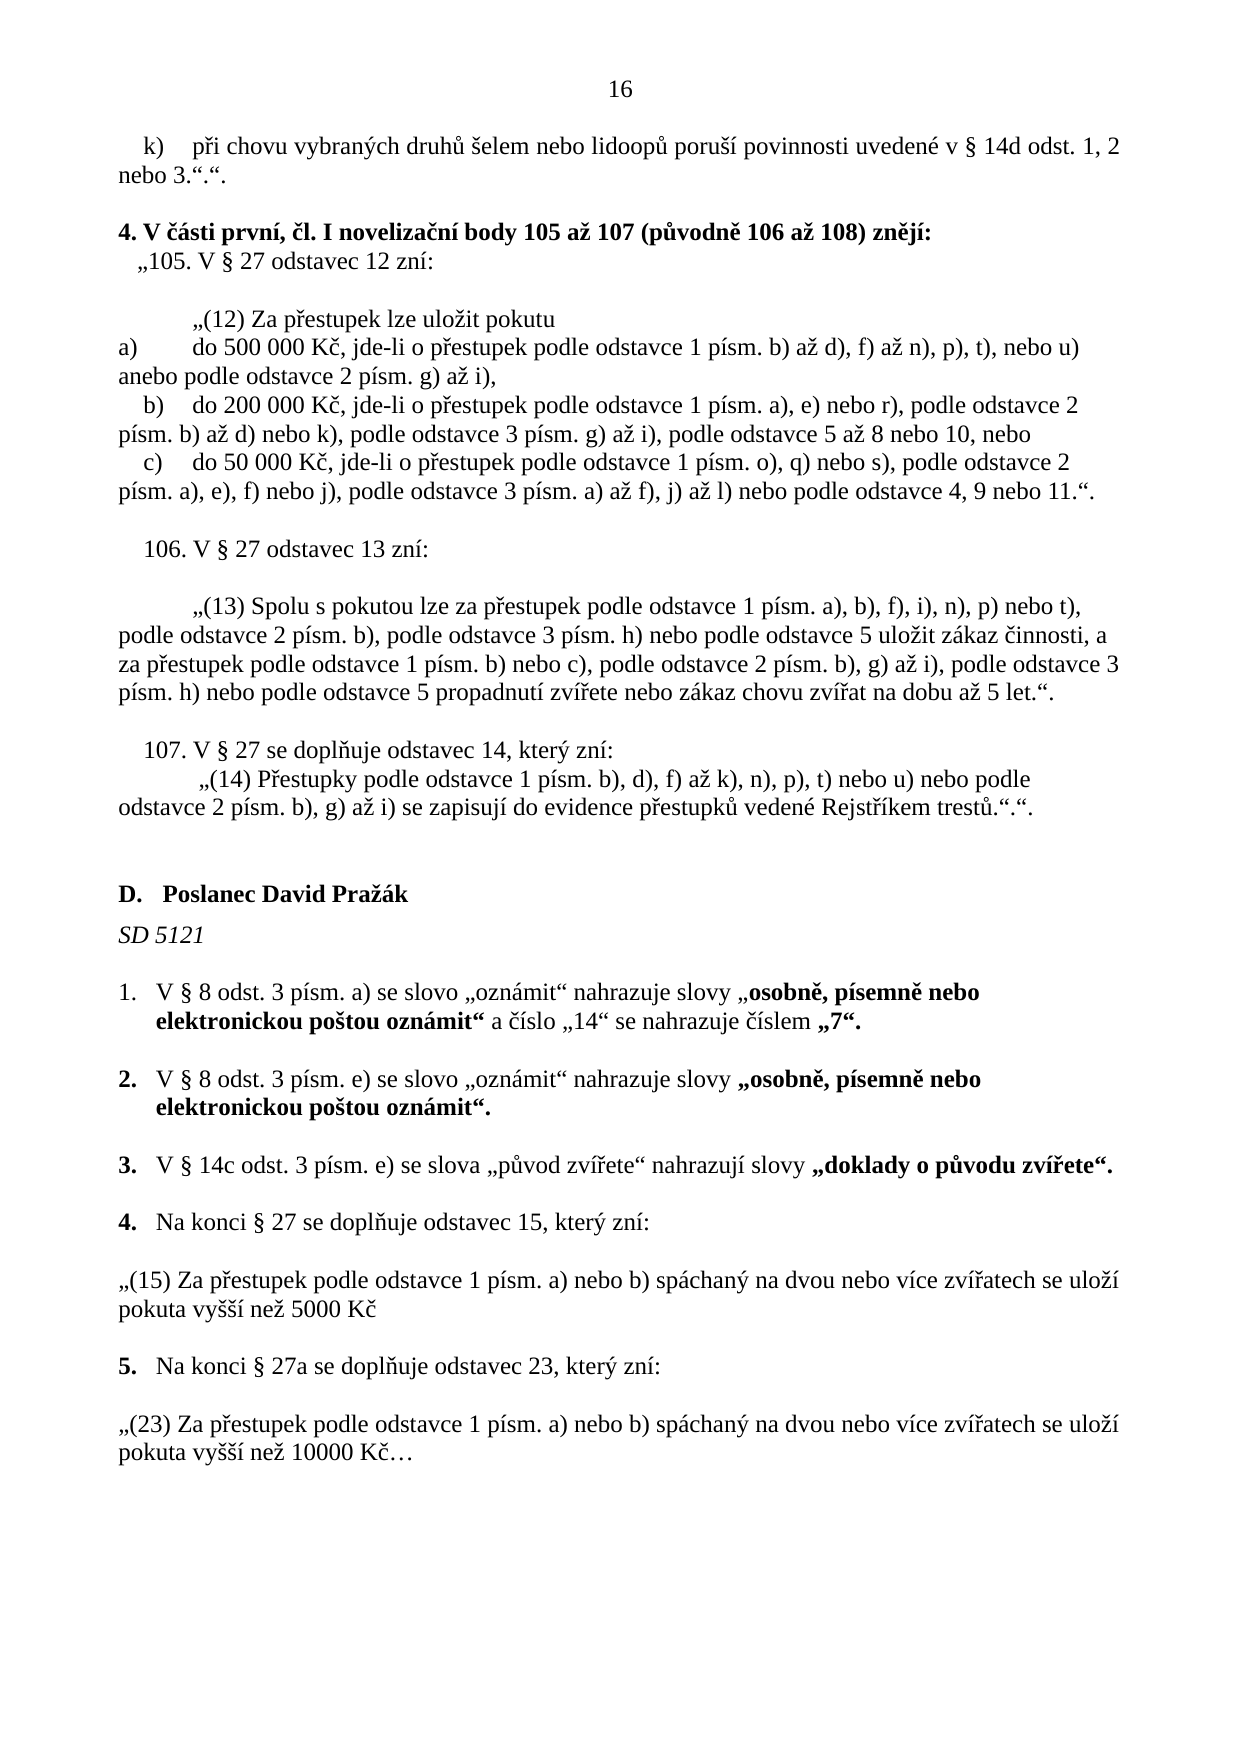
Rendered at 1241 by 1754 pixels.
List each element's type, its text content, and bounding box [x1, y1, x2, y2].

text SD 5121 [118, 920, 1122, 949]
text „(13) Spolu s pokutou lze za přestupek podle odstavce 1 písm. a), b), f), i), n), p) nebo t), podle odstavce 2 písm. b), podle odstavce 3 písm. h) nebo podle odstavce 5 uložit zákaz činnosti, a za přestupek podle odstavce 1 písm. b) nebo c), podle odstavce 2 písm. b), g) až i), podle odstavce 3 písm. h) nebo podle odstavce 5 propadnutí zvířete nebo zákaz chovu zvířat na dobu až 5 let.“. [118, 591, 1122, 706]
text 107. V § 27 se doplňuje odstavec 14, který zní: [118, 735, 1122, 764]
text „(14) Přestupky podle odstavce 1 písm. b), d), f) až k), n), p), t) nebo u) nebo podle odstavce 2 písm. b), g) až i) se zapisují do evidence přestupků vedené Rejstříkem trestů.“.“. [118, 764, 1122, 821]
text „(12) Za přestupek lze uložit pokutu [118, 304, 1122, 332]
list V § 8 odst. 3 písm. a) se slovo „oznámit“ nahrazuje slovy „osobně, písemně nebo elektronickou poštou oznámit“ a číslo „14“ se nahrazuje číslem „7“. [118, 977, 1122, 1035]
list V § 14c odst. 3 písm. e) se slova „původ zvířete“ nahrazují slovy „doklady o původu zvířete“. [118, 1150, 1122, 1179]
text c) do 50 000 Kč, jde-li o přestupek podle odstavce 1 písm. o), q) nebo s), podle odstavce 2 písm. a), e), f) nebo j), podle odstavce 3 písm. a) až f), j) až l) nebo podle odstavce 4, 9 nebo 11.“. [118, 447, 1122, 505]
text a) do 500 000 Kč, jde-li o přestupek podle odstavce 1 písm. b) až d), f) až n), p), t), nebo u) anebo podle odstavce 2 písm. g) až i), [118, 332, 1122, 390]
text „(15) Za přestupek podle odstavce 1 písm. a) nebo b) spáchaný na dvou nebo více zvířatech se uloží pokuta vyšší než 5000 Kč [118, 1265, 1122, 1322]
text Poslanec David Pražák [118, 879, 1122, 907]
text k) při chovu vybraných druhů šelem nebo lidoopů poruší povinnosti uvedené v § 14d odst. 1, 2 nebo 3.“.“. [118, 131, 1122, 189]
text 4. V části první, čl. I novelizační body 105 až 107 (původně 106 až 108) znějí: [118, 217, 1122, 246]
text b) do 200 000 Kč, jde-li o přestupek podle odstavce 1 písm. a), e) nebo r), podle odstavce 2 písm. b) až d) nebo k), podle odstavce 3 písm. g) až i), podle odstavce 5 až 8 nebo 10, nebo [118, 390, 1122, 447]
list Na konci § 27a se doplňuje odstavec 23, který zní: [118, 1351, 1122, 1380]
text „105. V § 27 odstavec 12 zní: [118, 246, 1122, 275]
list V § 8 odst. 3 písm. e) se slovo „oznámit“ nahrazuje slovy „osobně, písemně nebo elektronickou poštou oznámit“. [118, 1064, 1122, 1121]
text 106. V § 27 odstavec 13 zní: [118, 534, 1122, 562]
text „(23) Za přestupek podle odstavce 1 písm. a) nebo b) spáchaný na dvou nebo více zvířatech se uloží pokuta vyšší než 10000 Kč… [118, 1409, 1122, 1466]
list Na konci § 27 se doplňuje odstavec 15, který zní: [118, 1207, 1122, 1236]
